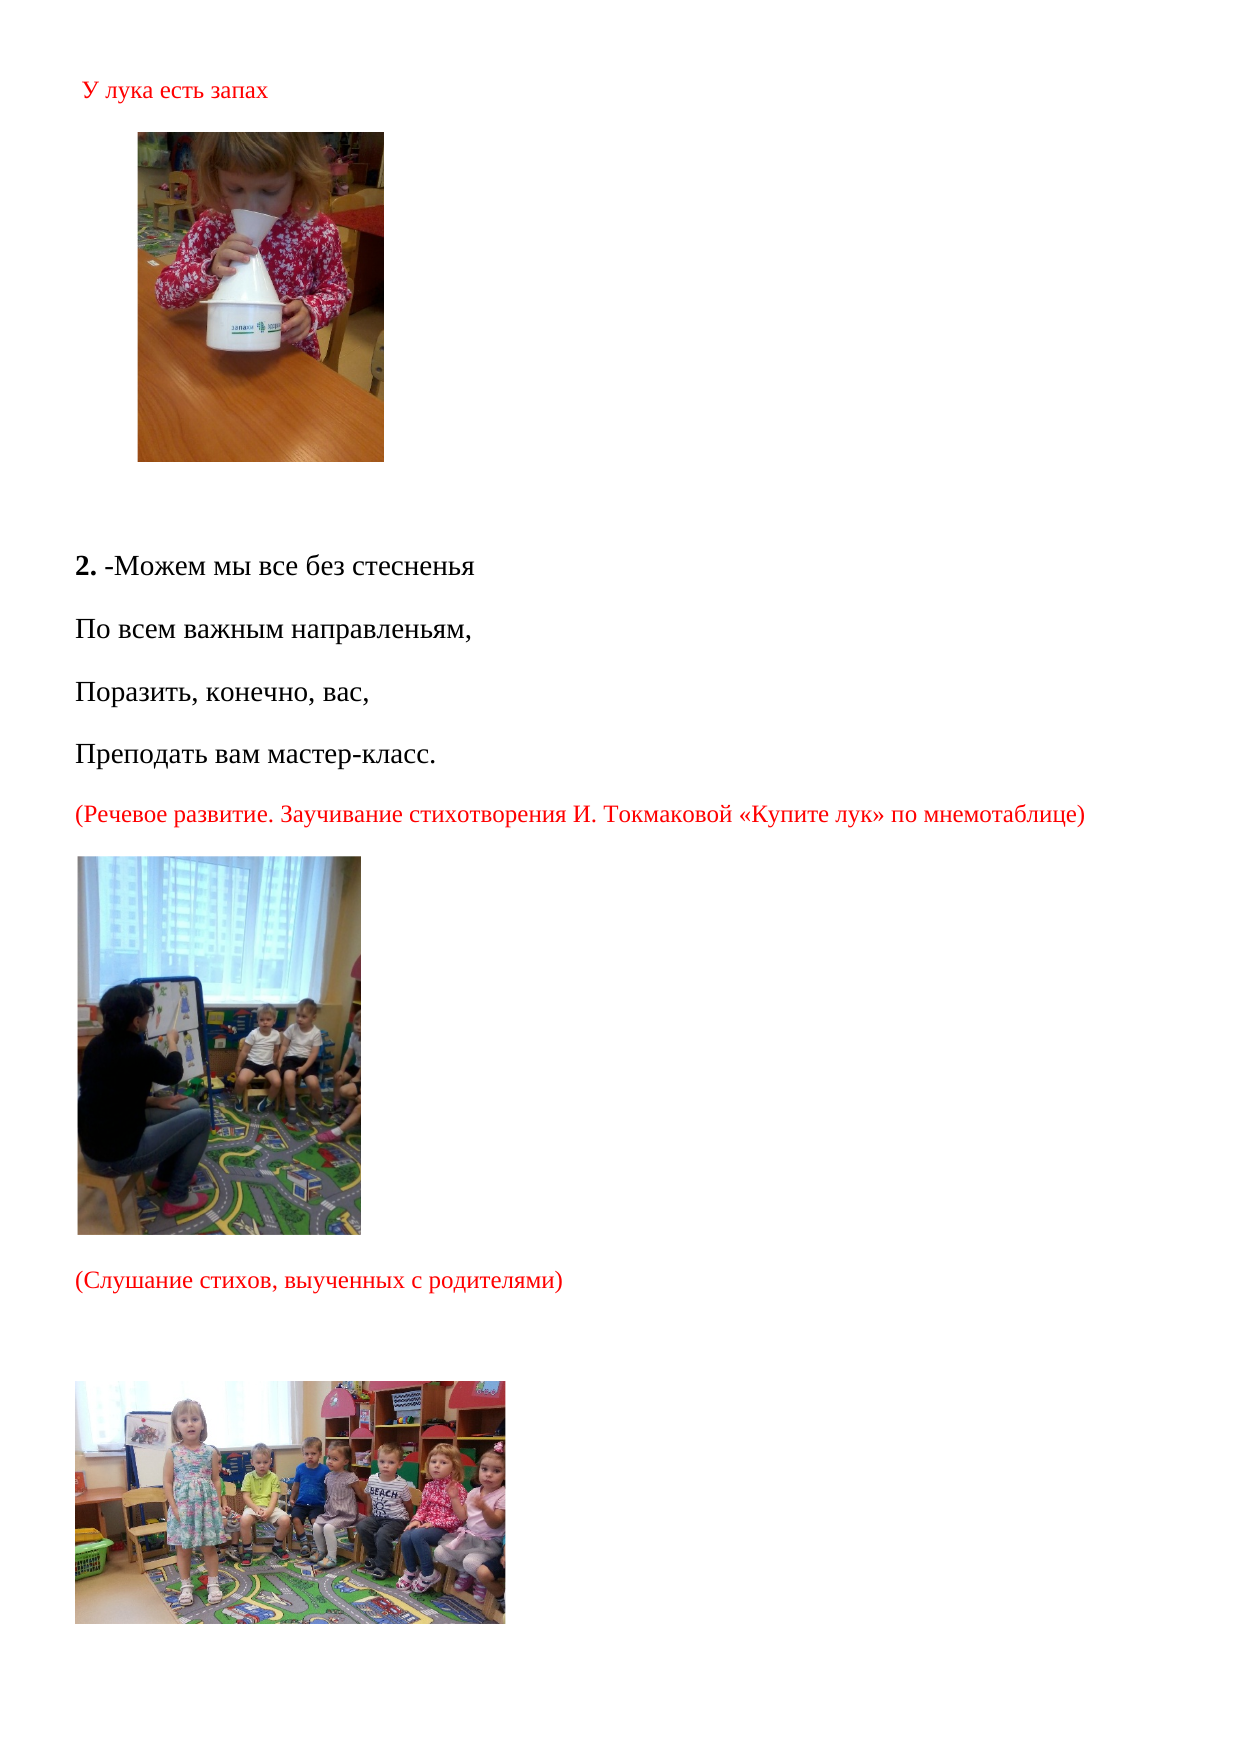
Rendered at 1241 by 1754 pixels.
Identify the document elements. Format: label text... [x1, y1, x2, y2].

text Преподать вам мастер-класс. [75, 736, 1165, 770]
text (Речевое развитие. Заучивание стихотворения И. Токмаковой «Купите лук» по мнемотаблице) [75, 799, 1165, 828]
text У лука есть запах [75, 75, 1165, 104]
picture [137, 132, 384, 462]
text По всем важным направленьям, [75, 611, 1165, 644]
text (Слушание стихов, выученных с родителями) [75, 1265, 1165, 1294]
picture [78, 857, 361, 1234]
text 2. -Можем мы все без стесненья [75, 548, 1165, 582]
text Поразить, конечно, вас, [75, 674, 1165, 707]
picture [75, 1381, 506, 1624]
